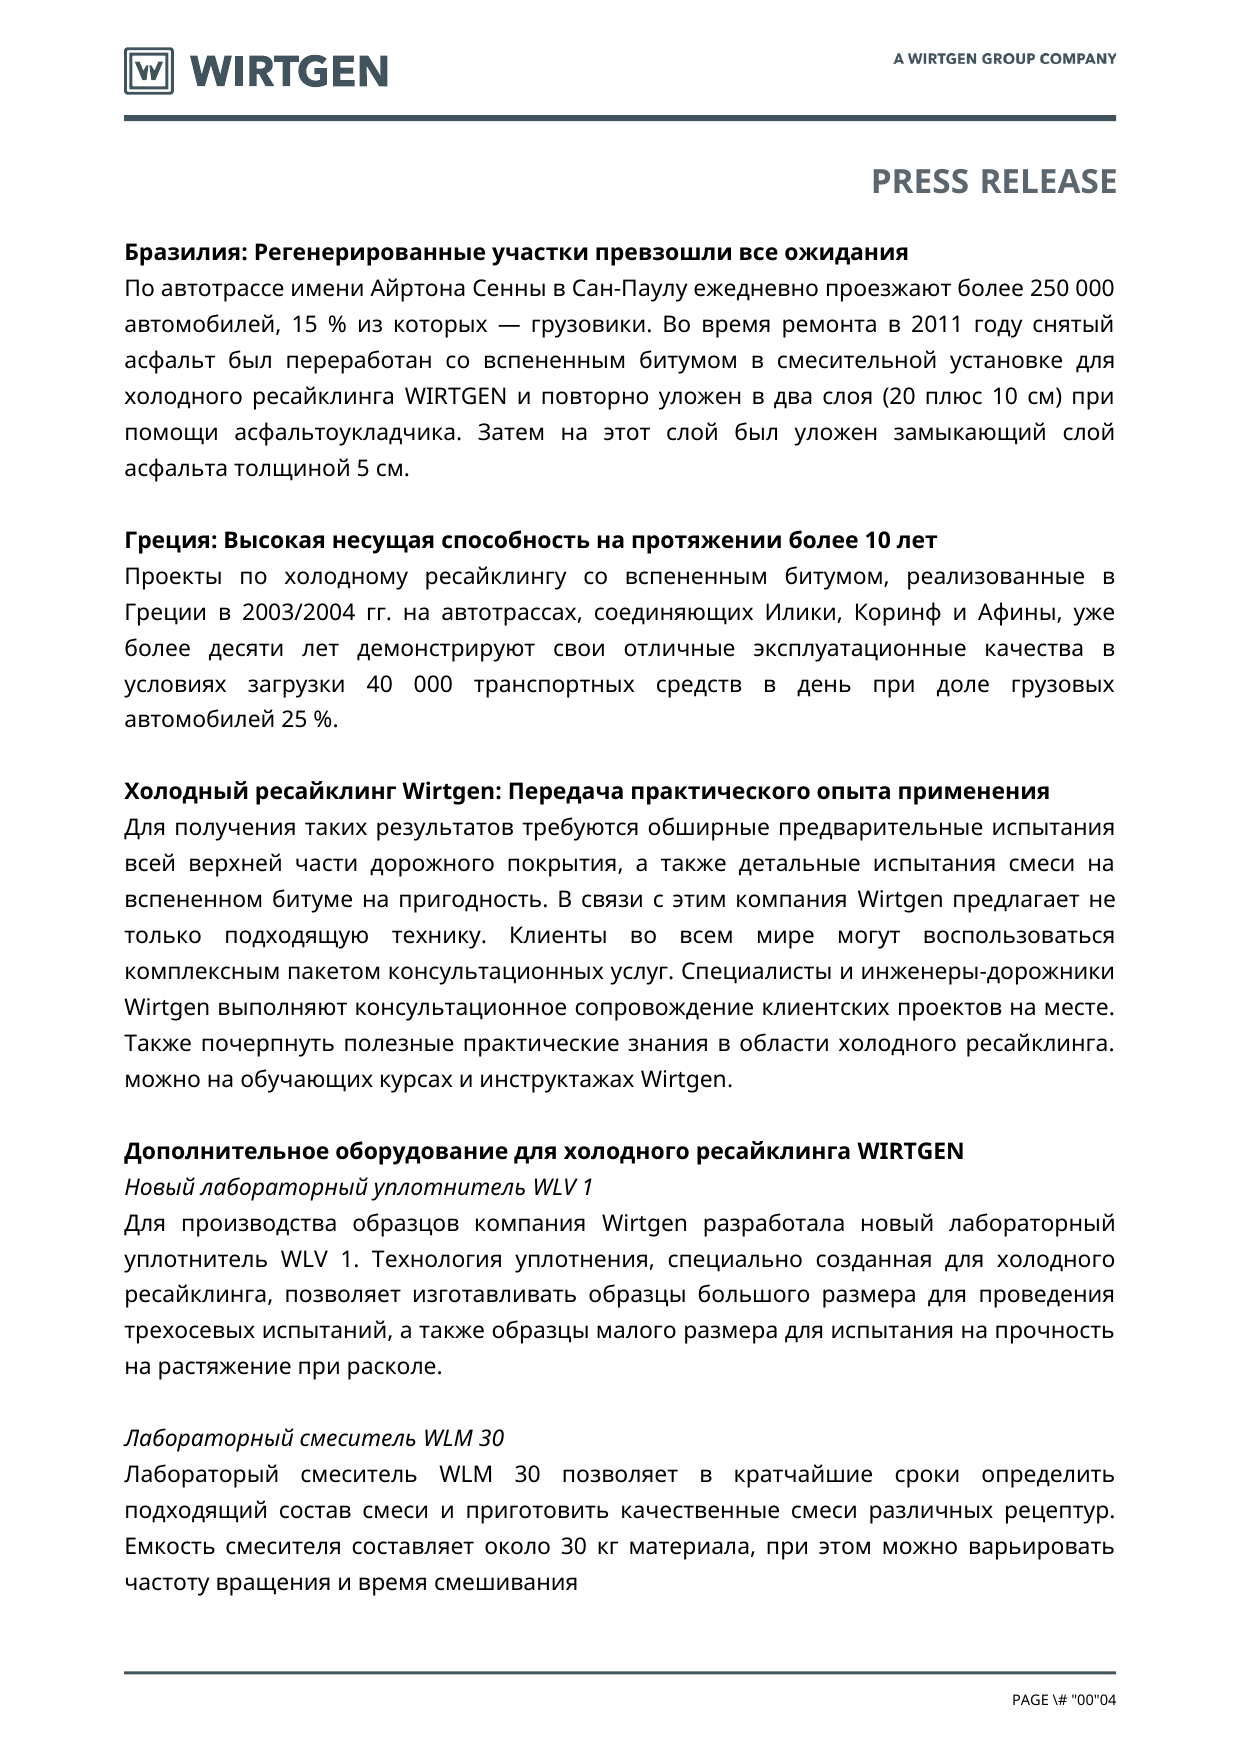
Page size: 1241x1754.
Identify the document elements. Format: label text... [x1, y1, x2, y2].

text Лабораторый смеситель WLM 30 позволяет в кратчайшие сроки определить подходящий состав смеси и приготовить качественные смеси различных рецептур. Емкость смесителя составляет около 30 кг материала, при этом можно варьировать частоту вращения и время смешивания [124, 1458, 1116, 1597]
text Греция: Высокая несущая способность на протяжении более 10 лет [124, 524, 1116, 555]
text Дополнительное оборудование для холодного ресайклинга WIRTGEN [124, 1135, 1116, 1166]
picture [893, 53, 1117, 64]
text Лабораторный смеситель WLM 30 [124, 1422, 1116, 1453]
text Холодный ресайклинг Wirtgen: Передача практического опыта применения [124, 775, 1116, 807]
text Бразилия: Регенерированные участки превзошли все ожидания [124, 236, 1116, 267]
text Для получения таких результатов требуются обширные предварительные испытания всей верхней части дорожного покрытия, а также детальные испытания смеси на вспененном битуме на пригодность. В связи с этим компания Wirtgen предлагает не только подходящую технику. Клиенты во всем мире могут воспользоваться комплексным пакетом консультационных услуг. Специалисты и инженеры-дорожники Wirtgen выполняют консультационное сопровождение клиентских проектов на месте. Также почерпнуть полезные практические знания в области холодного ресайклинга. можно на обучающих курсах и инструктажах Wirtgen. [124, 811, 1116, 1094]
text По автотрассе имени Айртона Сенны в Сан-Паулу ежедневно проезжают более 250 000 автомобилей, 15 % из которых — грузовики. Во время ремонта в 2011 году снятый асфальт был переработан со вспененным битумом в смесительной установке для холодного ресайклинга WIRTGEN и повторно уложен в два слоя (20 плюс 10 см) при помощи асфальтоукладчика. Затем на этот слой был уложен замыкающий слой асфальта толщиной 5 см. [124, 272, 1116, 483]
text Для производства образцов компания Wirtgen разработала новый лабораторный уплотнитель WLV 1. Технология уплотнения, специально созданная для холодного ресайклинга, позволяет изготавливать образцы большого размера для проведения трехосевых испытаний, а также образцы малого размера для испытания на прочность на растяжение при расколе. [124, 1207, 1116, 1382]
text Проекты по холодному ресайклингу со вспененным битумом, реализованные в Греции в 2003/2004 гг. на автотрассах, соединяющих Илики, Коринф и Афины, уже более десяти лет демонстрируют свои отличные эксплуатационные качества в условиях загрузки 40 000 транспортных средств в день при доле грузовых автомобилей 25 %. [124, 560, 1116, 735]
text Новый лабораторный уплотнитель WLV 1 [124, 1171, 1116, 1202]
